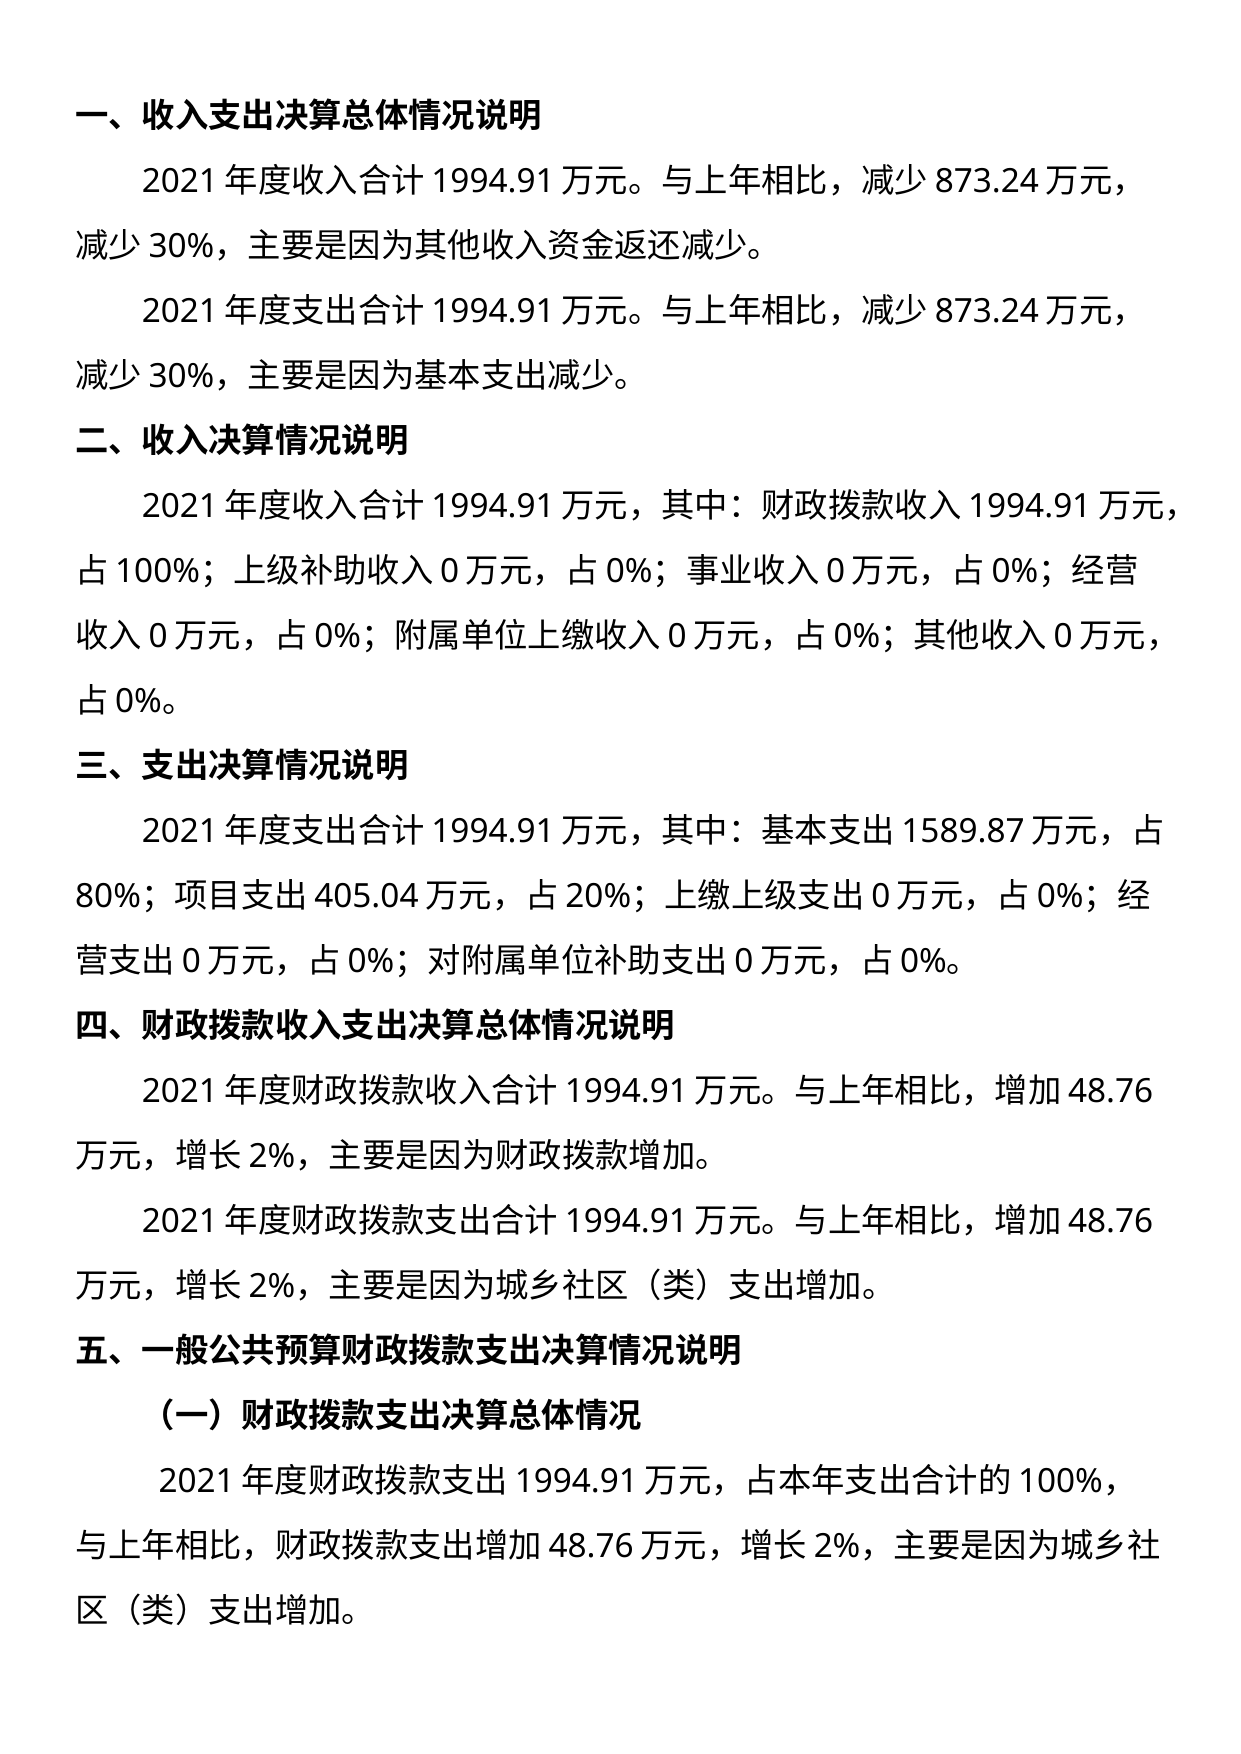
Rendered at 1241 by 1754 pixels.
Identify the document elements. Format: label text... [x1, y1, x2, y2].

text 二、收入决算情况说明 [75, 406, 1165, 471]
text 2021年度收入合计1994.91万元。与上年相比，减少873.24万元，减少30%，主要是因为其他收入资金返还减少。 [75, 146, 1165, 276]
text 2021年度财政拨款收入合计1994.91万元。与上年相比，增加48.76万元，增长2%，主要是因为财政拨款增加。 [75, 1056, 1165, 1186]
text 四、财政拨款收入支出决算总体情况说明 [75, 991, 1165, 1056]
text 2021年度财政拨款支出合计1994.91万元。与上年相比，增加48.76万元，增长2%，主要是因为城乡社区（类）支出增加。 [75, 1186, 1165, 1316]
text 三、支出决算情况说明 [75, 731, 1165, 796]
text 2021年度支出合计1994.91万元，其中：基本支出1589.87万元，占80%；项目支出405.04万元，占20%；上缴上级支出0万元，占0%；经营支出0万元，占0%；对附属单位补助支出0万元，占0%。 [75, 796, 1165, 991]
text 五、一般公共预算财政拨款支出决算情况说明 [75, 1316, 1165, 1381]
text 2021年度财政拨款支出1994.91万元，占本年支出合计的100%，与上年相比，财政拨款支出增加48.76万元，增长2%，主要是因为城乡社区（类）支出增加。 [75, 1446, 1165, 1641]
text 一、收入支出决算总体情况说明 [75, 81, 1165, 146]
text 2021年度支出合计1994.91万元。与上年相比，减少873.24万元，减少30%，主要是因为基本支出减少。 [75, 276, 1165, 406]
text 2021年度收入合计1994.91万元，其中：财政拨款收入1994.91万元，占100%；上级补助收入0万元，占0%；事业收入0万元，占0%；经营收入0万元，占0%；附属单位上缴收入0万元，占0%；其他收入0万元，占0%。 [75, 471, 1165, 731]
text （一）财政拨款支出决算总体情况 [75, 1381, 1165, 1446]
